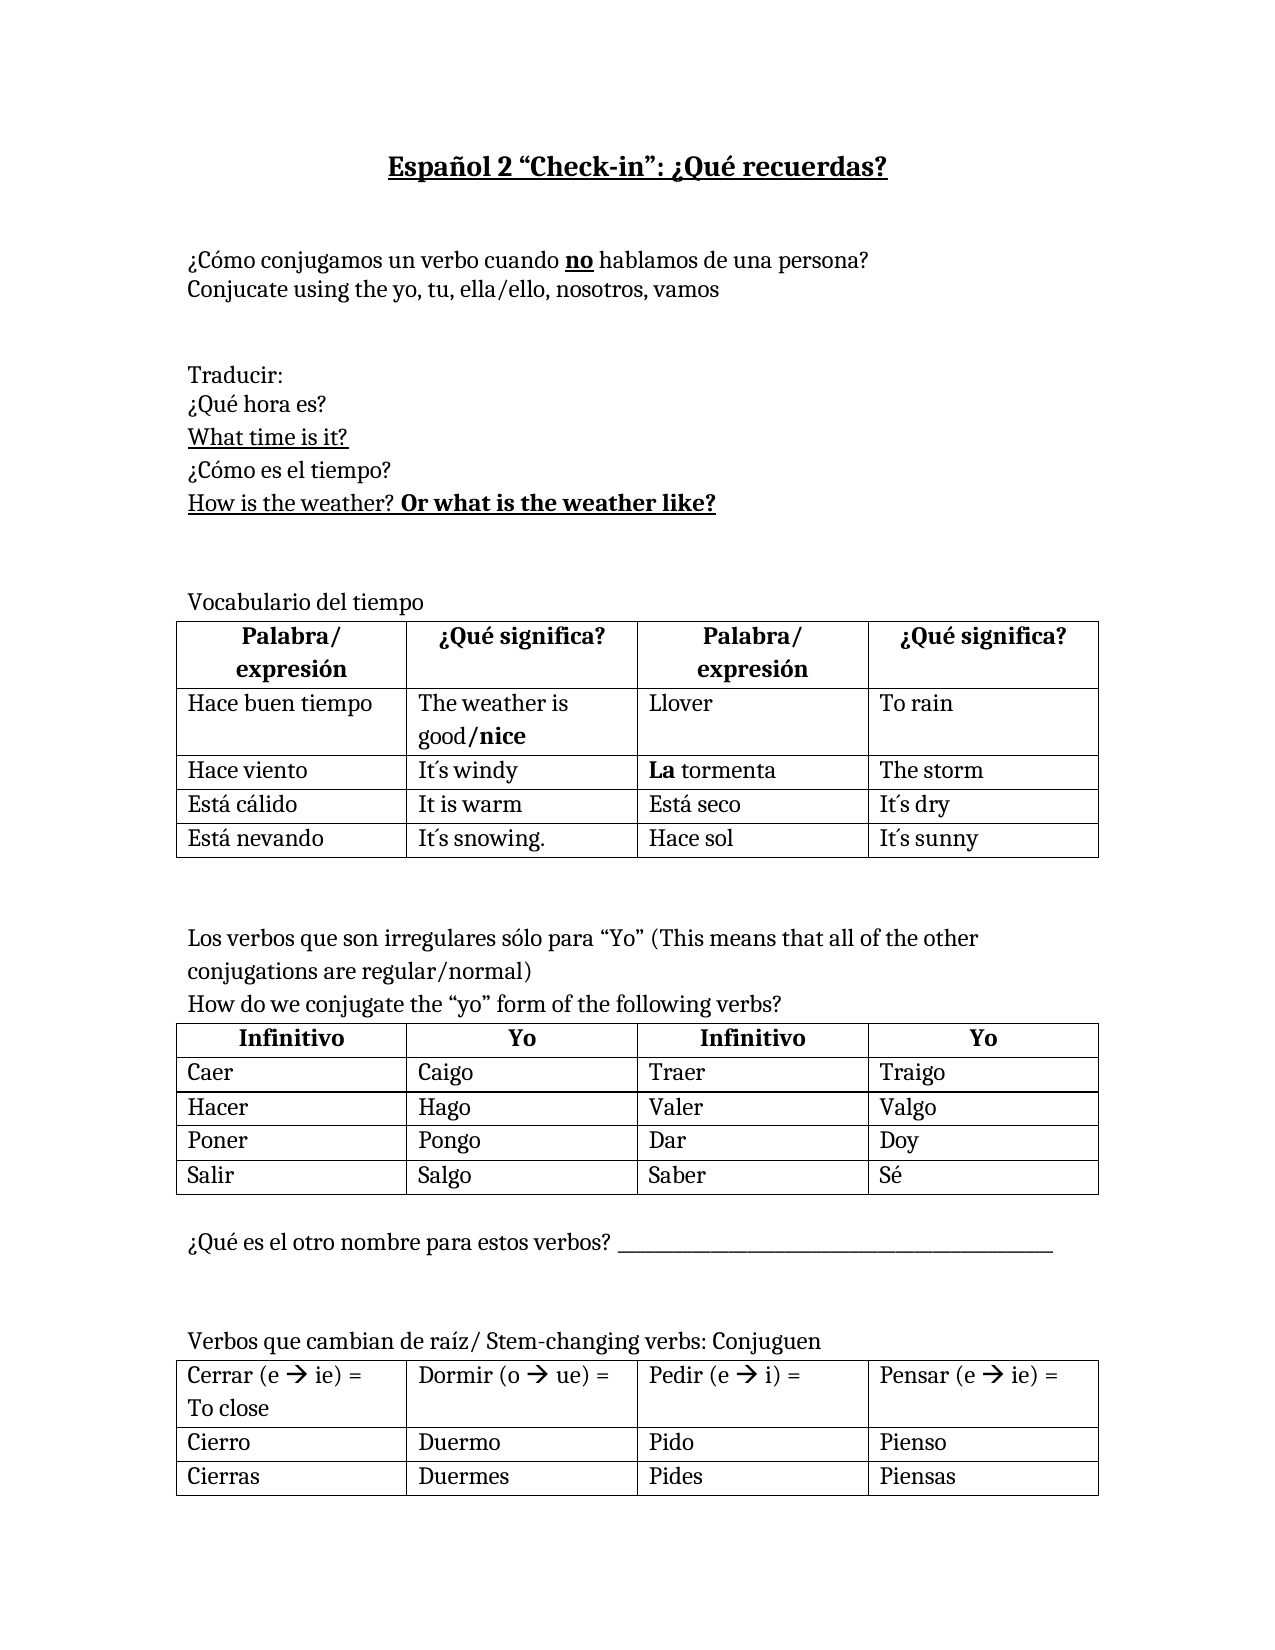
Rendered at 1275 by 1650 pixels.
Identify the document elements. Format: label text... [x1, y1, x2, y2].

table_cell Llover [638, 689, 868, 755]
table_cell Cierras [177, 1462, 406, 1495]
table_cell Dar [638, 1126, 868, 1159]
table_cell Está seco [638, 790, 868, 823]
text Conjucate using the yo, tu, ella/ello, nosotros, vamos [187, 274, 1087, 303]
table_header ¿Qué significa? [869, 622, 1098, 688]
table_cell Valer [638, 1093, 868, 1125]
table_header Palabra/expresión [638, 622, 868, 688]
text Verbos que cambian de raíz/ Stem-changing verbs: Conjuguen [187, 1327, 1087, 1355]
table_cell The storm [869, 756, 1098, 789]
table_cell It´s windy [407, 756, 637, 789]
table_cell Piensas [869, 1462, 1098, 1495]
table_cell Hago [407, 1093, 637, 1125]
table_header Cerrar (e ie) = To close [177, 1361, 406, 1427]
text ¿Qué es el otro nombre para estos verbos? _______________________________________________ [187, 1228, 1087, 1256]
table_cell Salir [177, 1161, 406, 1193]
table_cell It´s dry [869, 790, 1098, 823]
table_header Dormir (o ue) = [407, 1361, 637, 1427]
table_cell Está cálido [177, 790, 406, 823]
table_cell Sé [869, 1161, 1098, 1193]
text Español 2 “Check-in”: ¿Qué recuerdas? [187, 150, 1087, 183]
table_header Pensar (e ie) = [869, 1361, 1098, 1427]
table_cell It is warm [407, 790, 637, 823]
table_header Yo [407, 1024, 637, 1057]
text Vocabulario del tiempo [187, 588, 1087, 616]
text ¿Cómo conjugamos un verbo cuando no hablamos de una persona? [187, 246, 1087, 274]
table_cell La tormenta [638, 756, 868, 789]
table_cell It´s snowing. [407, 824, 637, 857]
table_cell Traigo [869, 1058, 1098, 1091]
table_cell Cierro [177, 1428, 406, 1461]
text How do we conjugate the “yo” form of the following verbs? [187, 990, 1087, 1019]
text ¿Cómo es el tiempo? [187, 456, 1087, 484]
table_header Infinitivo [177, 1024, 406, 1057]
table_header Pedir (e i) = [638, 1361, 868, 1427]
table_header Yo [869, 1024, 1098, 1057]
table_cell Está nevando [177, 824, 406, 857]
table_cell Pongo [407, 1126, 637, 1159]
table_cell Duermes [407, 1462, 637, 1495]
text Los verbos que son irregulares sólo para “Yo” (This means that all of the other conjugations are regular/normal) [187, 924, 1087, 986]
text What time is it? [187, 423, 1087, 451]
table_cell The weather is good/nice [407, 689, 637, 755]
table_cell Caigo [407, 1058, 637, 1091]
table_header Palabra/expresión [177, 622, 406, 688]
table_cell Valgo [869, 1093, 1098, 1125]
table_header Infinitivo [638, 1024, 868, 1057]
table_cell To rain [869, 689, 1098, 755]
table_cell Pienso [869, 1428, 1098, 1461]
text Traducir: [187, 361, 1087, 389]
table_cell Caer [177, 1058, 406, 1091]
table_cell Hacer [177, 1093, 406, 1125]
table_cell Saber [638, 1161, 868, 1193]
table_cell Traer [638, 1058, 868, 1091]
text ¿Qué hora es? [187, 389, 1087, 418]
table_cell Pides [638, 1462, 868, 1495]
table_cell Hace buen tiempo [177, 689, 406, 755]
table_cell Hace viento [177, 756, 406, 789]
table_cell Salgo [407, 1161, 637, 1193]
table_cell Duermo [407, 1428, 637, 1461]
table_cell Poner [177, 1126, 406, 1159]
table_cell It´s sunny [869, 824, 1098, 857]
table_header ¿Qué significa? [407, 622, 637, 688]
table_cell Doy [869, 1126, 1098, 1159]
table_cell Pido [638, 1428, 868, 1461]
table_cell Hace sol [638, 824, 868, 857]
text How is the weather? Or what is the weather like? [187, 489, 1087, 517]
